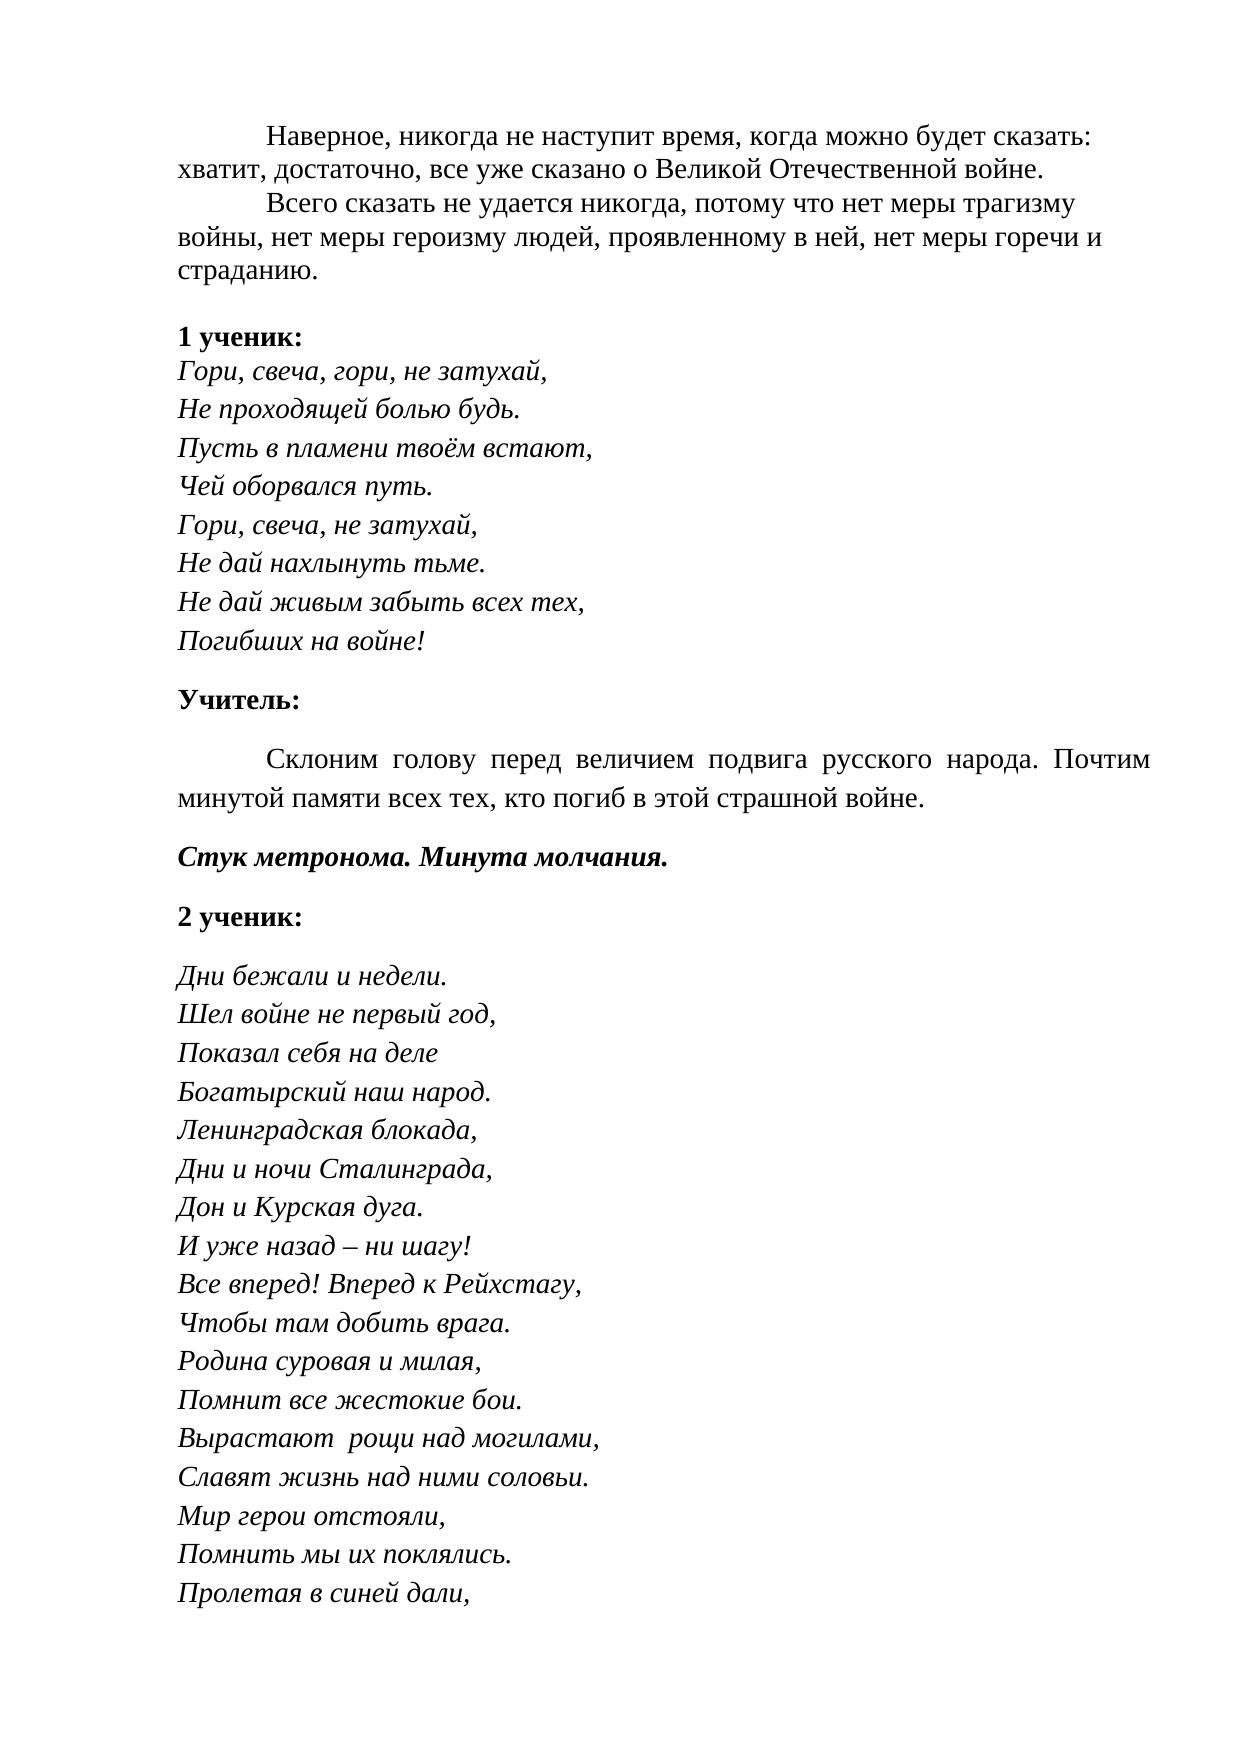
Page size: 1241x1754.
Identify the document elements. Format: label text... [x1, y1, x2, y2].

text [177, 958, 1152, 1608]
text Склоним голову перед величием подвига русского народа. Почтим минутой памяти всех тех, кто погиб в этой страшной войне. [177, 741, 1152, 813]
text Стук метронома. Минута молчания. [177, 839, 1152, 873]
text 1 ученик: [177, 319, 1152, 353]
text Наверное, никогда не наступит время, когда можно будет сказать: хватит, достаточно, все уже сказано о Великой Отечественной войне. [177, 118, 1152, 185]
text Гори, свеча, гори, не затухай, Не проходящей болью будь. Пусть в пламени твоём встают, Чей оборвался путь. Гори, свеча, не затухай, Не дай нахлынуть тьме. Не дай живым забыть всех тех, Погибших на войне! [177, 353, 1152, 656]
text 2 ученик: [177, 899, 1152, 932]
text Всего сказать не удается никогда, потому что нет меры трагизму войны, нет меры героизму людей, проявленному в ней, нет меры горечи и страданию. [177, 185, 1152, 286]
text Учитель: [177, 682, 1152, 716]
